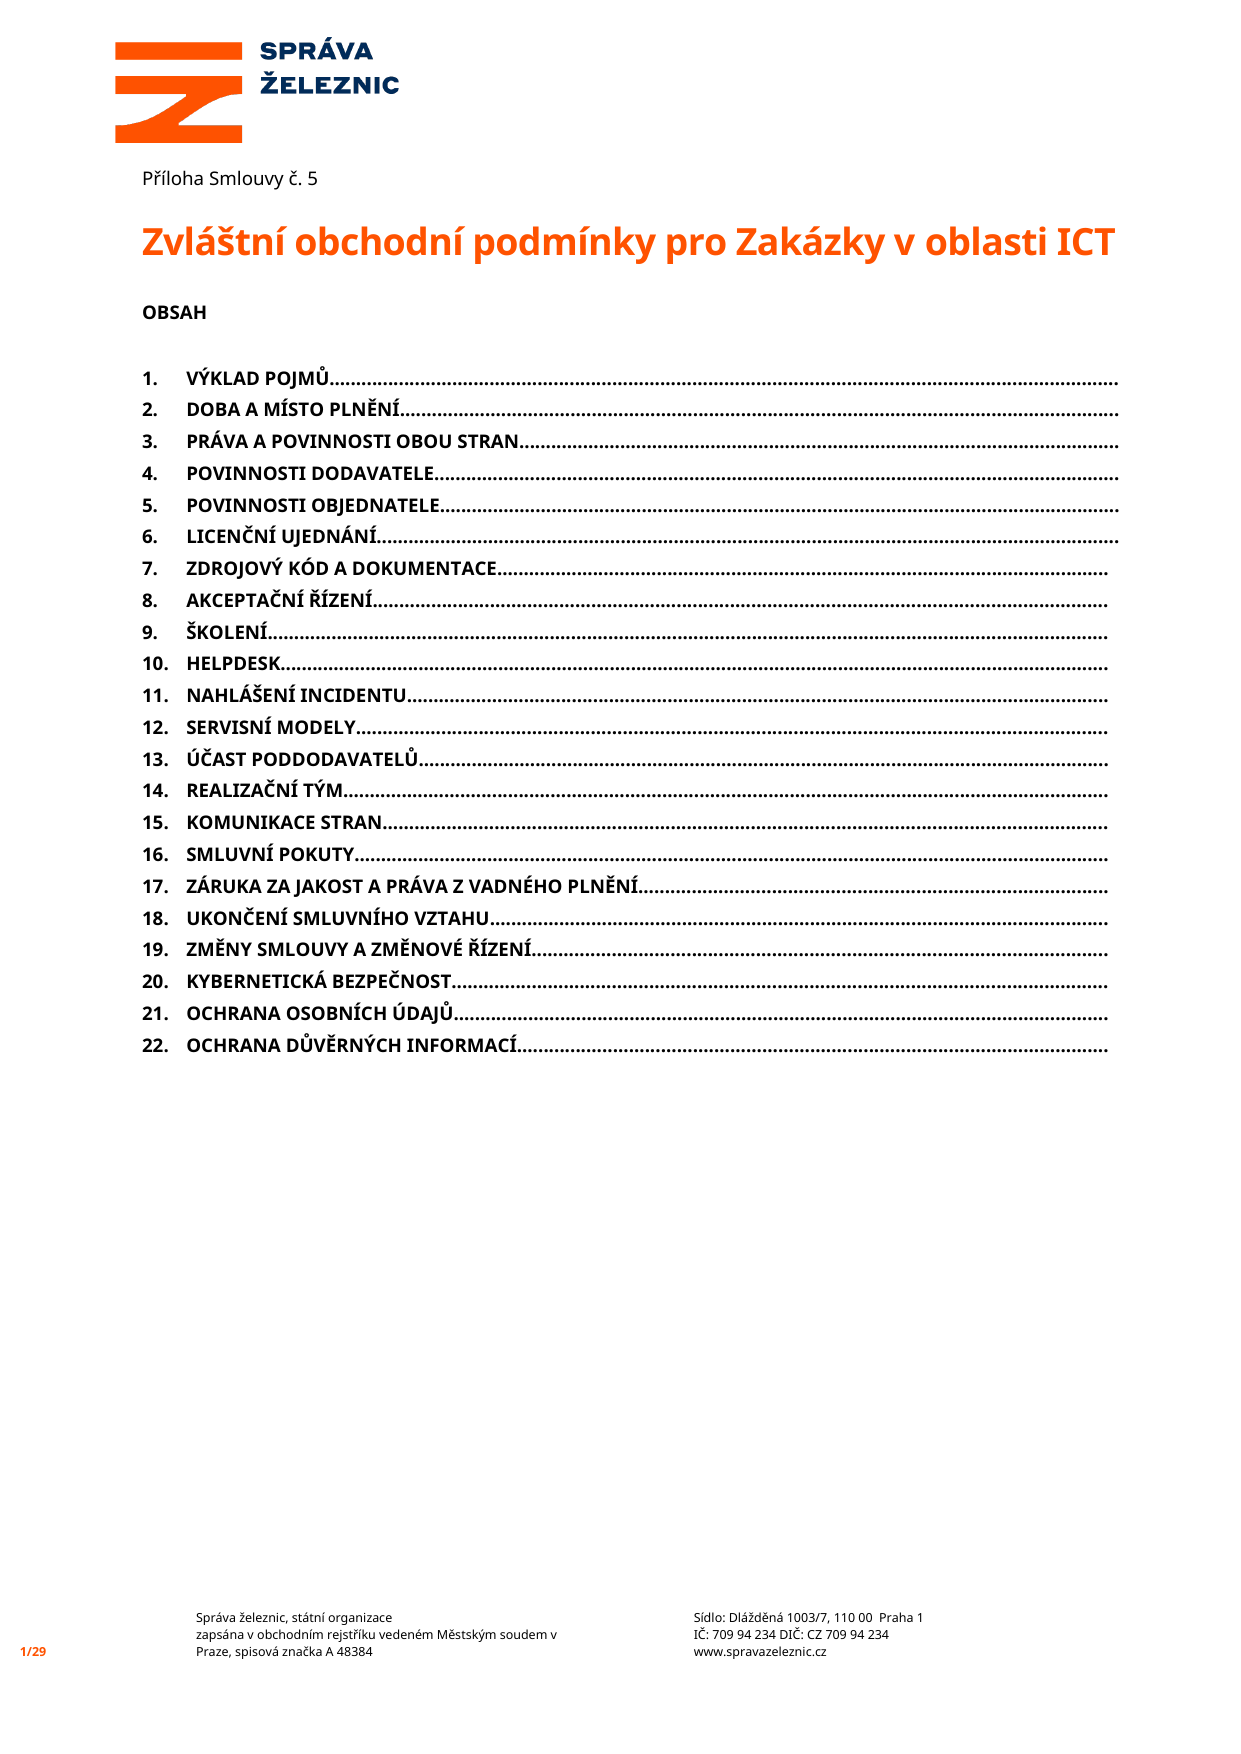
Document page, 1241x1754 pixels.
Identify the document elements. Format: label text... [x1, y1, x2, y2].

text 13. Účast poddodavatelů 17 [142, 746, 980, 772]
text 15. Komunikace stran 17 [142, 809, 980, 835]
text 8. Akceptační řízení 12 [142, 587, 980, 613]
text 21. Ochrana osobních údajů 25 [142, 1000, 980, 1026]
picture [115, 37, 399, 143]
text 2. Doba a místo plnění 7 [142, 397, 980, 422]
text Zvláštní obchodní podmínky pro Zakázky v oblasti ICT [142, 216, 1134, 267]
text 5. Povinnosti objednatele 8 [142, 492, 980, 517]
text 1. Výklad pojmů 2 [142, 365, 980, 390]
text 16. Smluvní pokuty 18 [142, 841, 980, 867]
text 22. ochrana důvěrných informací 27 [142, 1032, 980, 1057]
text 7. Zdrojový kód a dokumentace 11 [142, 555, 980, 581]
text 9. Školení 13 [142, 619, 980, 644]
text 12. SERVISNí modely 15 [142, 714, 980, 740]
text Obsah [142, 299, 1134, 325]
text 19. Změny smlouvy a změnové řízení 22 [142, 937, 980, 962]
text 17. Záruka za jakost a práva z vadného plnění 19 [142, 873, 980, 899]
text 3. Práva a povinnosti obou stran 7 [142, 428, 980, 454]
text 20. Kybernetická bezpečnost 22 [142, 968, 980, 994]
text 6. Licenční ujednání 9 [142, 524, 980, 549]
text 14. Realizační tým 17 [142, 778, 980, 803]
text 10. HELPdesk 14 [142, 651, 980, 676]
text 18. Ukončení smluvního vztahu 20 [142, 905, 980, 930]
text 4. Povinnosti Dodavatele 8 [142, 460, 980, 486]
text 11. nahlášení incidentu 15 [142, 682, 980, 708]
text Příloha Smlouvy č. 5 [142, 165, 1134, 191]
